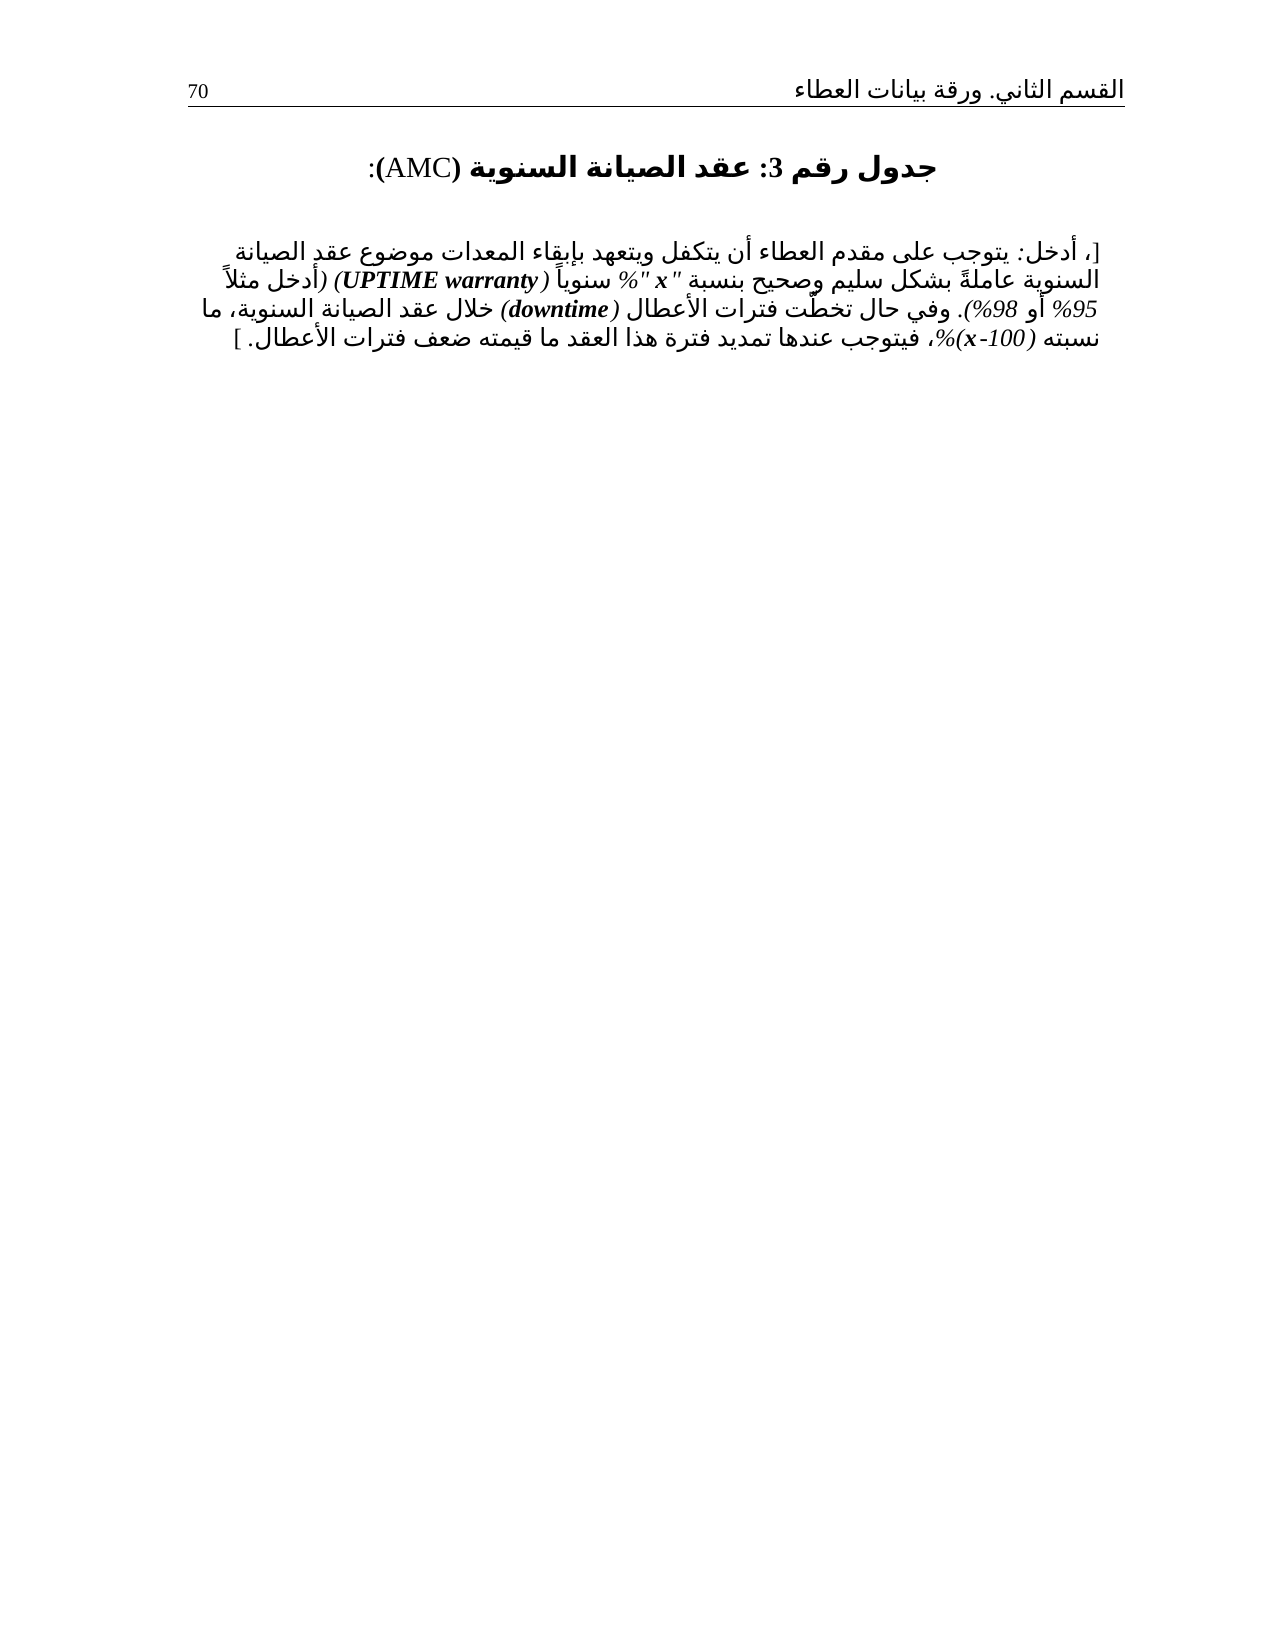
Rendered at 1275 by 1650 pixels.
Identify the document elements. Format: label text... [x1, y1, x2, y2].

subtitle جدول رقم 3: عقد الصيانة السنوية (AMC): [187, 150, 1118, 183]
text [، أدخل: يتوجب على مقدم العطاء أن يتكفل ويتعهد بإبقاء المعدات موضوع عقد الصيانة السنوية عاملةً بشكل سليم وصحيح بنسبة "x "% سنوياً (UPTIME warranty) (أدخل مثلاً 95% أو 98%). وفي حال تخطّت فترات الأعطال (downtime) خلال عقد الصيانة السنوية، ما نسبته (100-x)%، فيتوجب عندها تمديد فترة هذا العقد ما قيمته ضعف فترات الأعطال. ] [187, 237, 1100, 352]
